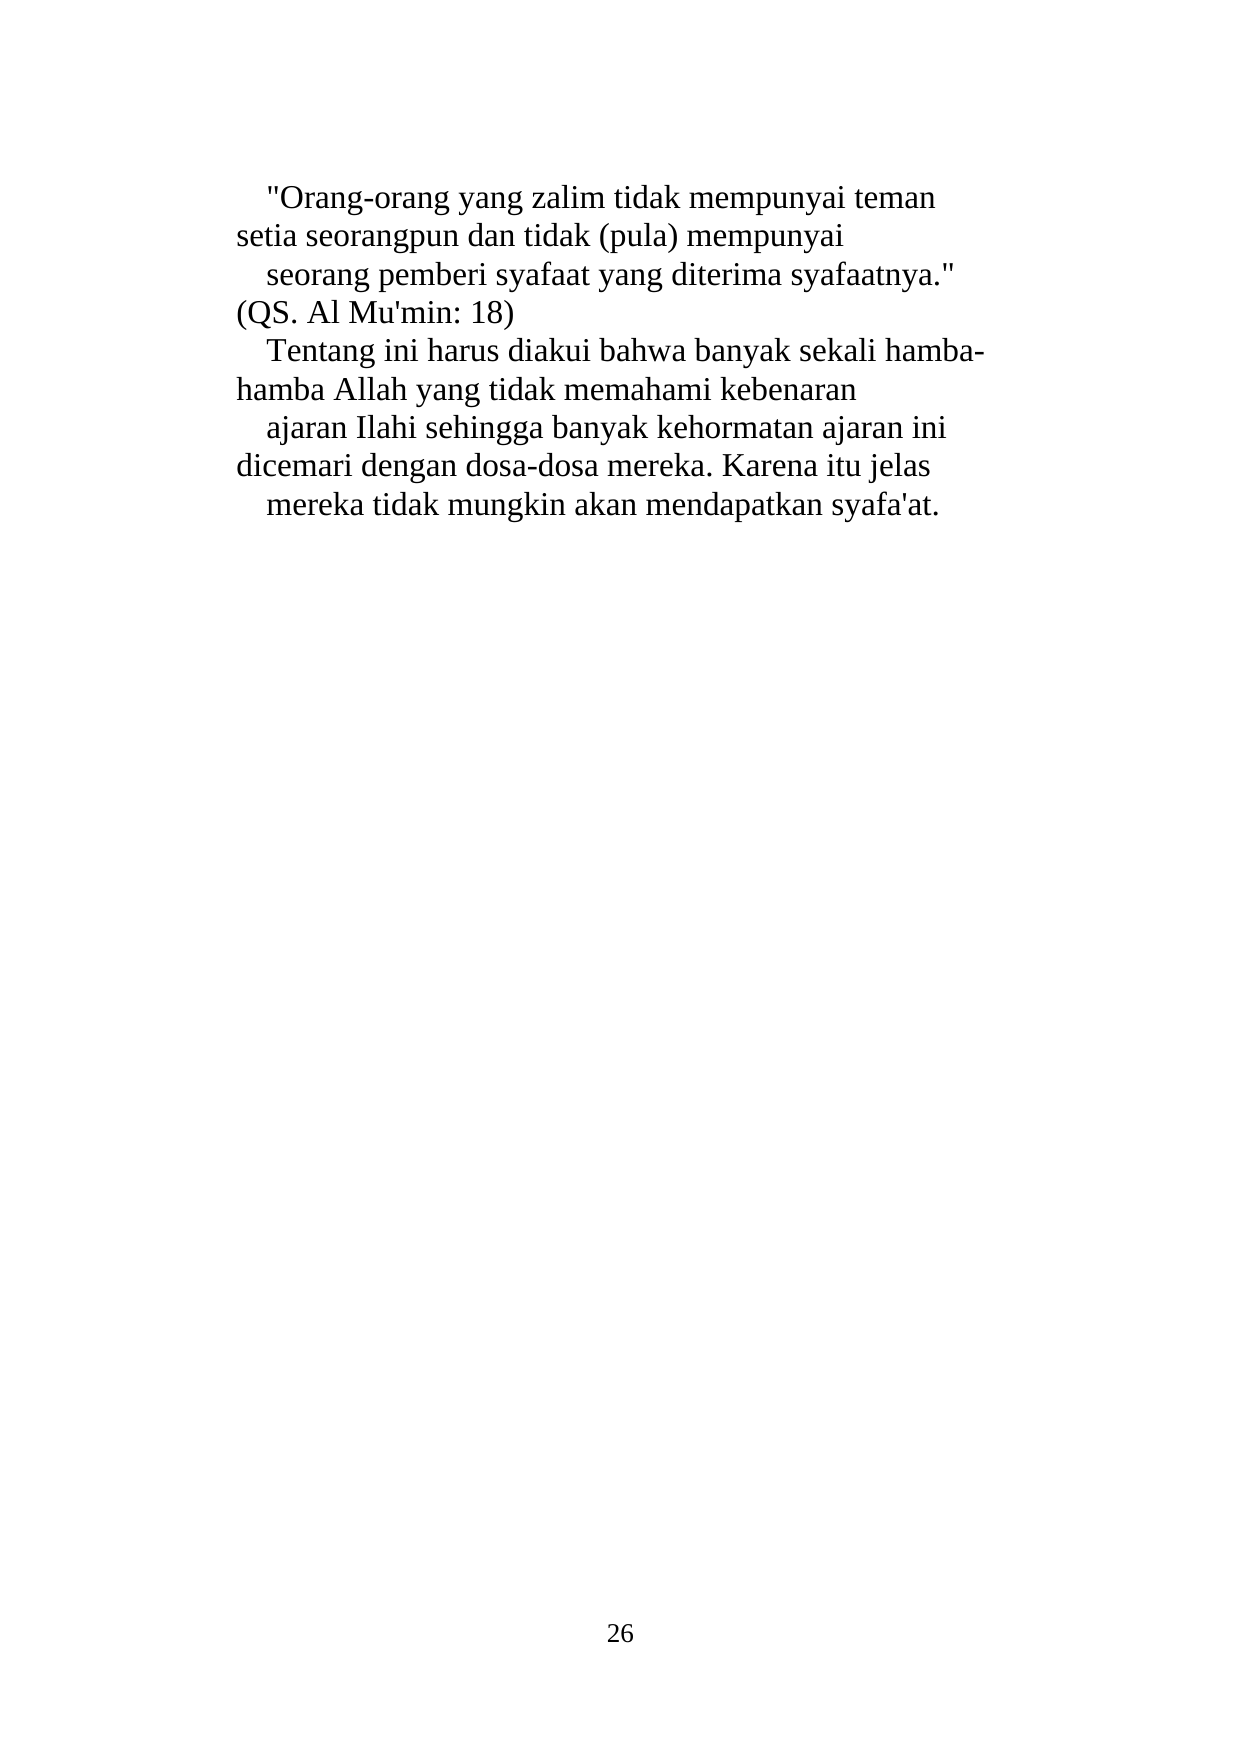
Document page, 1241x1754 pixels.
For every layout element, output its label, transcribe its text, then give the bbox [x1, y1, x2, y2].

text "Orang-orang yang zalim tidak mempunyai teman setia seorangpun dan tidak (pula) mempunyai [236, 177, 1004, 254]
text ajaran Ilahi sehingga banyak kehormatan ajaran ini dicemari dengan dosa-dosa mereka. Karena itu jelas [236, 407, 1004, 484]
text seorang pemberi syafaat yang diterima syafaatnya." (QS. Al Mu'min: 18) [236, 254, 1004, 331]
text Tentang ini harus diakui bahwa banyak sekali hamba-hamba Allah yang tidak memahami kebenaran [236, 331, 1004, 407]
text mereka tidak mungkin akan mendapatkan syafa'at. [236, 484, 1004, 522]
